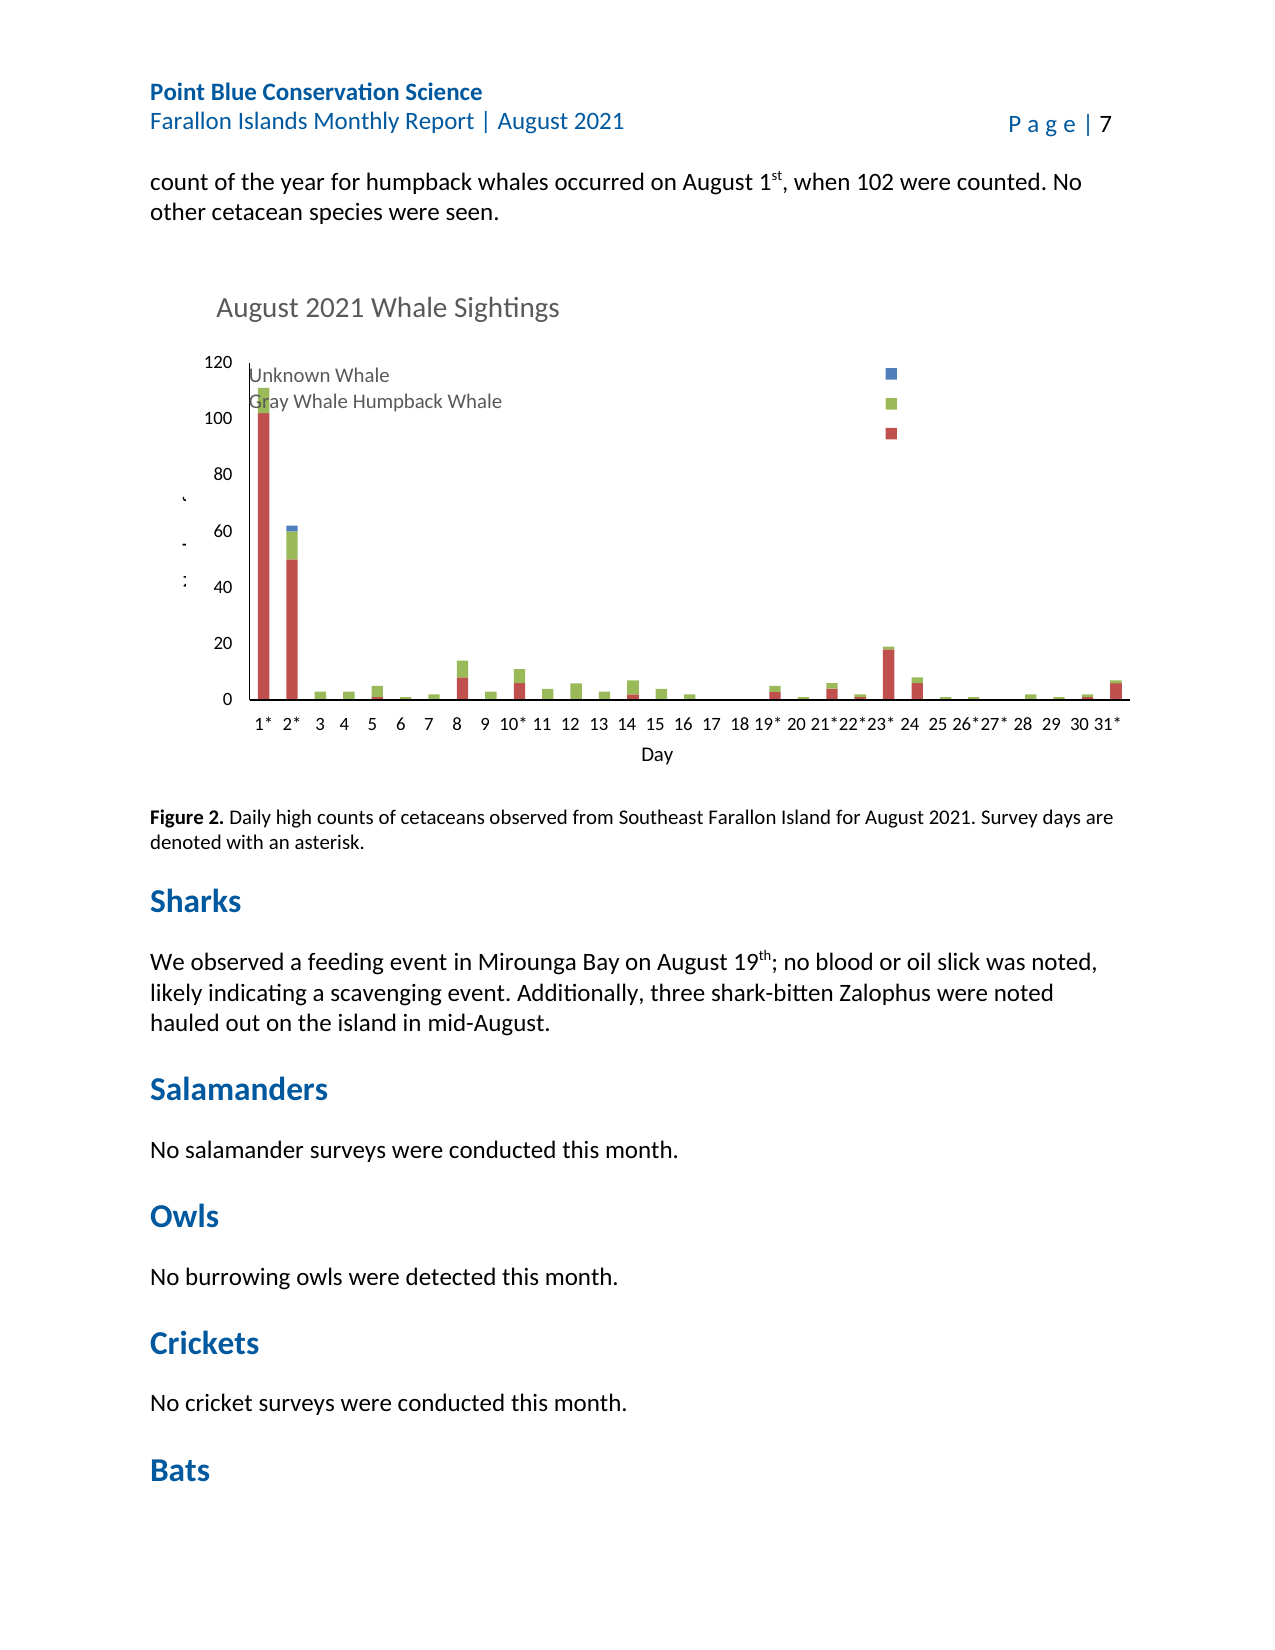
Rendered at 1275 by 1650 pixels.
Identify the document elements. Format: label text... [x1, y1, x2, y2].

text No burrowing owls were detected this month. [150, 1261, 1210, 1291]
text No salamander surveys were conducted this month. [150, 1134, 1210, 1164]
subtitle Bats [150, 1449, 1210, 1489]
text 80 [213, 463, 1210, 486]
text 120 [204, 350, 1210, 373]
text 40 [213, 575, 1210, 598]
subtitle Owls [150, 1195, 1210, 1236]
text 1* 2* 3 4 5 6 7 8 9 10* 11 12 13 14 15 16 17 18 19* 20 21*22*23* 24 25 26*27* 28 29 30 31* [254, 712, 1210, 735]
text 0 [223, 687, 1210, 710]
text 60 [213, 519, 1210, 542]
text Figure 2. Daily high counts of cetaceans observed from Southeast Farallon Island for August 2021. Survey days are denoted with an asterisk. [150, 804, 1121, 855]
subtitle Sharks [150, 880, 1210, 921]
text Day [224, 742, 1090, 767]
text count of the year for humpback whales occurred on August 1st, when 102 were counted. No other cetacean species were seen. [150, 166, 1121, 227]
subtitle Salamanders [150, 1068, 1210, 1109]
text August 2021 Whale Sightings [216, 289, 1210, 325]
text 100 [204, 406, 1210, 429]
subtitle Crickets [150, 1322, 1210, 1362]
text 20 [213, 631, 1210, 654]
text No cricket surveys were conducted this month. [150, 1387, 1210, 1418]
text We observed a feeding event in Mirounga Bay on August 19th; no blood or oil slick was noted, likely indicating a scavenging event. Additionally, three shark-bitten Zalophus were noted hauled out on the island in mid-August. [150, 946, 1121, 1038]
